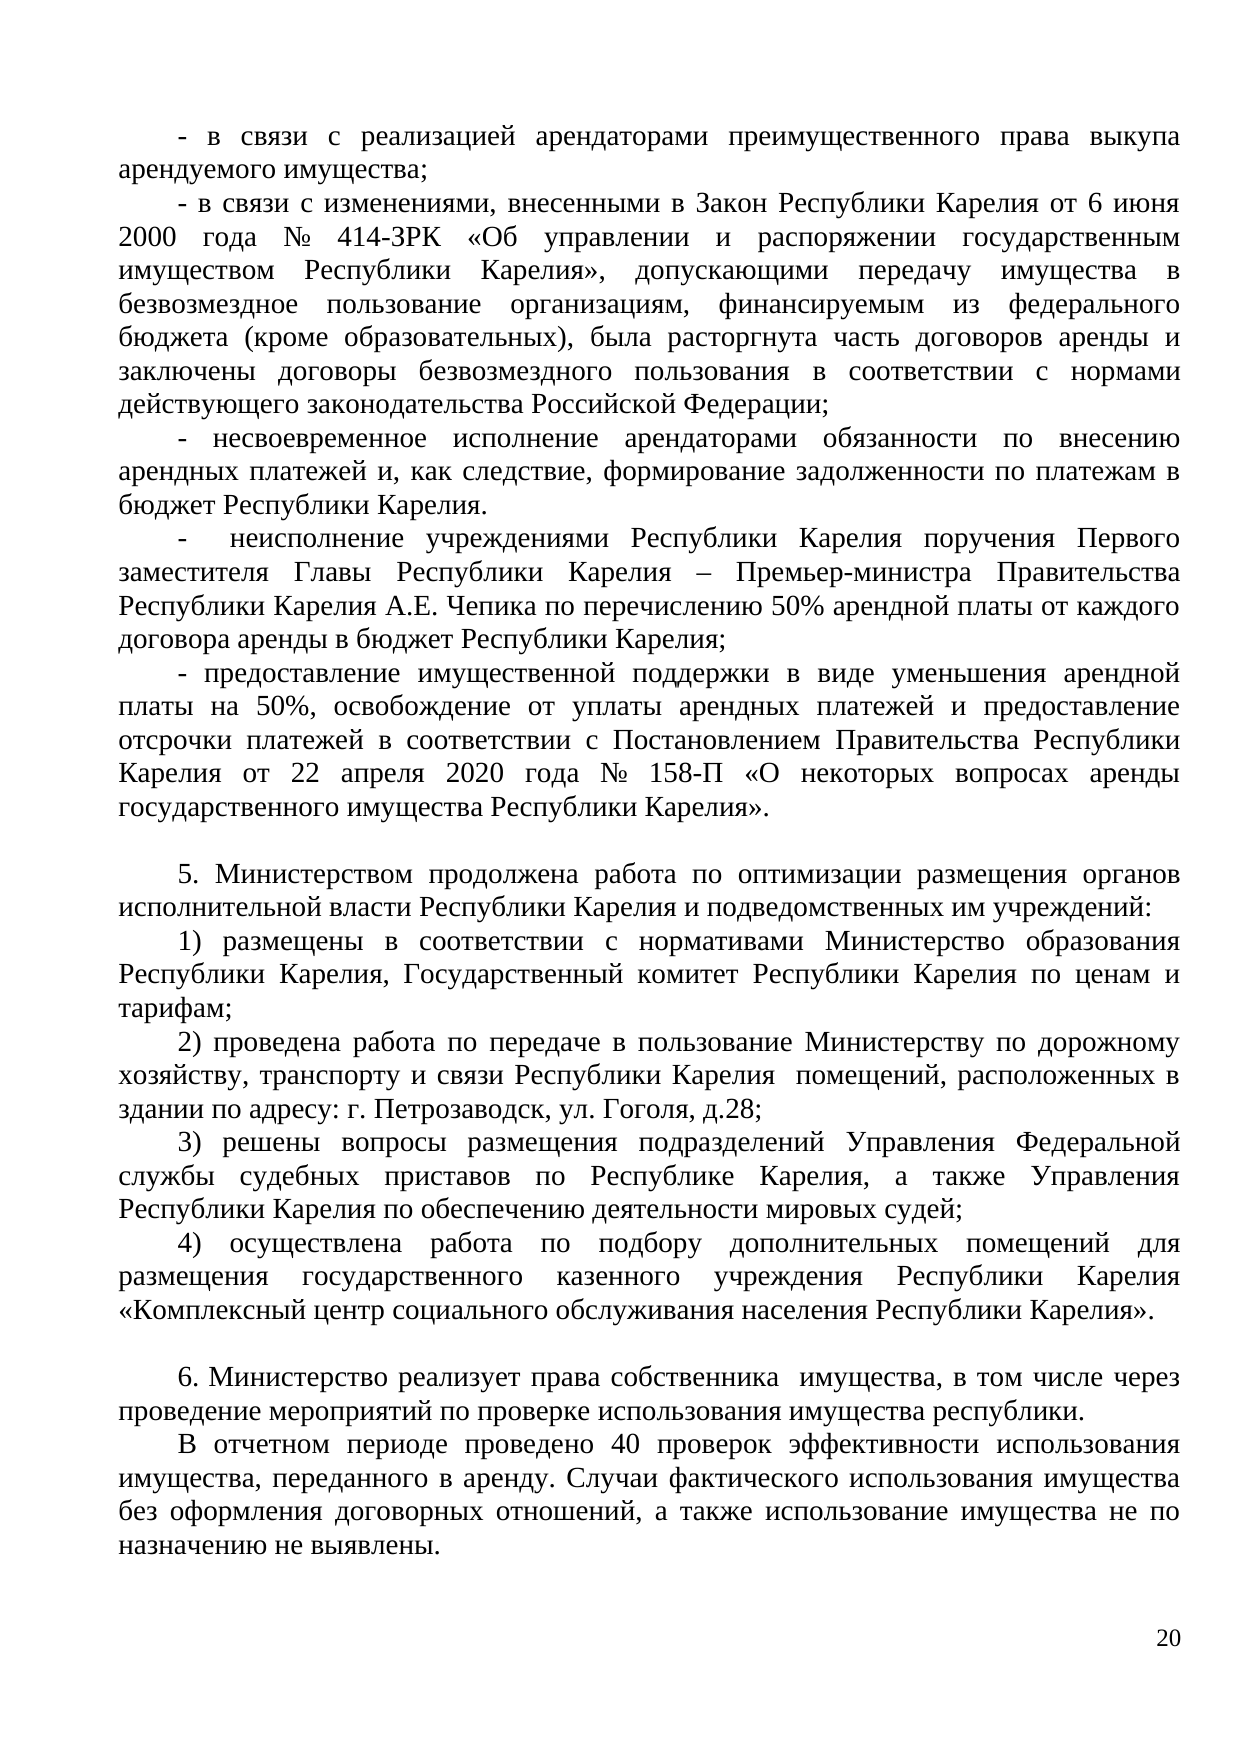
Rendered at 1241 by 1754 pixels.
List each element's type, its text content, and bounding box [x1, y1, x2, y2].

text - в связи с изменениями, внесенными в Закон Республики Карелия от 6 июня 2000 года № 414-ЗРК «Об управлении и распоряжении государственным имуществом Республики Карелия», допускающими передачу имущества в безвозмездное пользование организациям, финансируемым из федерального бюджета (кроме образовательных), была расторгнута часть договоров аренды и заключены договоры безвозмездного пользования в соответствии с нормами действующего законодательства Российской Федерации; [118, 185, 1181, 420]
text 2) проведена работа по передаче в пользование Министерству по дорожному хозяйству, транспорту и связи Республики Карелия помещений, расположенных в здании по адресу: г. Петрозаводск, ул. Гоголя, д.28; [118, 1024, 1181, 1124]
text - в связи с реализацией арендаторами преимущественного права выкупа арендуемого имущества; [118, 118, 1181, 185]
text - неисполнение учреждениями Республики Карелия поручения Первого заместителя Главы Республики Карелия – Премьер-министра Правительства Республики Карелия А.Е. Чепика по перечислению 50% арендной платы от каждого договора аренды в бюджет Республики Карелия; [118, 521, 1181, 655]
text 5. Министерством продолжена работа по оптимизации размещения органов исполнительной власти Республики Карелия и подведомственных им учреждений: [118, 856, 1181, 923]
text 3) решены вопросы размещения подразделений Управления Федеральной службы судебных приставов по Республике Карелия, а также Управления Республики Карелия по обеспечению деятельности мировых судей; [118, 1124, 1181, 1225]
text - предоставление имущественной поддержки в виде уменьшения арендной платы на 50%, освобождение от уплаты арендных платежей и предоставление отсрочки платежей в соответствии с Постановлением Правительства Республики Карелия от 22 апреля 2020 года № 158-П «О некоторых вопросах аренды государственного имущества Республики Карелия». [118, 655, 1181, 822]
text В отчетном периоде проведено 40 проверок эффективности использования имущества, переданного в аренду. Случаи фактического использования имущества без оформления договорных отношений, а также использование имущества не по назначению не выявлены. [118, 1426, 1181, 1560]
text 6. Министерство реализует права собственника имущества, в том числе через проведение мероприятий по проверке использования имущества республики. [118, 1359, 1181, 1426]
text - несвоевременное исполнение арендаторами обязанности по внесению арендных платежей и, как следствие, формирование задолженности по платежам в бюджет Республики Карелия. [118, 420, 1181, 521]
text 1) размещены в соответствии с нормативами Министерство образования Республики Карелия, Государственный комитет Республики Карелия по ценам и тарифам; [118, 923, 1181, 1024]
text 4) осуществлена работа по подбору дополнительных помещений для размещения государственного казенного учреждения Республики Карелия «Комплексный центр социального обслуживания населения Республики Карелия». [118, 1225, 1181, 1326]
